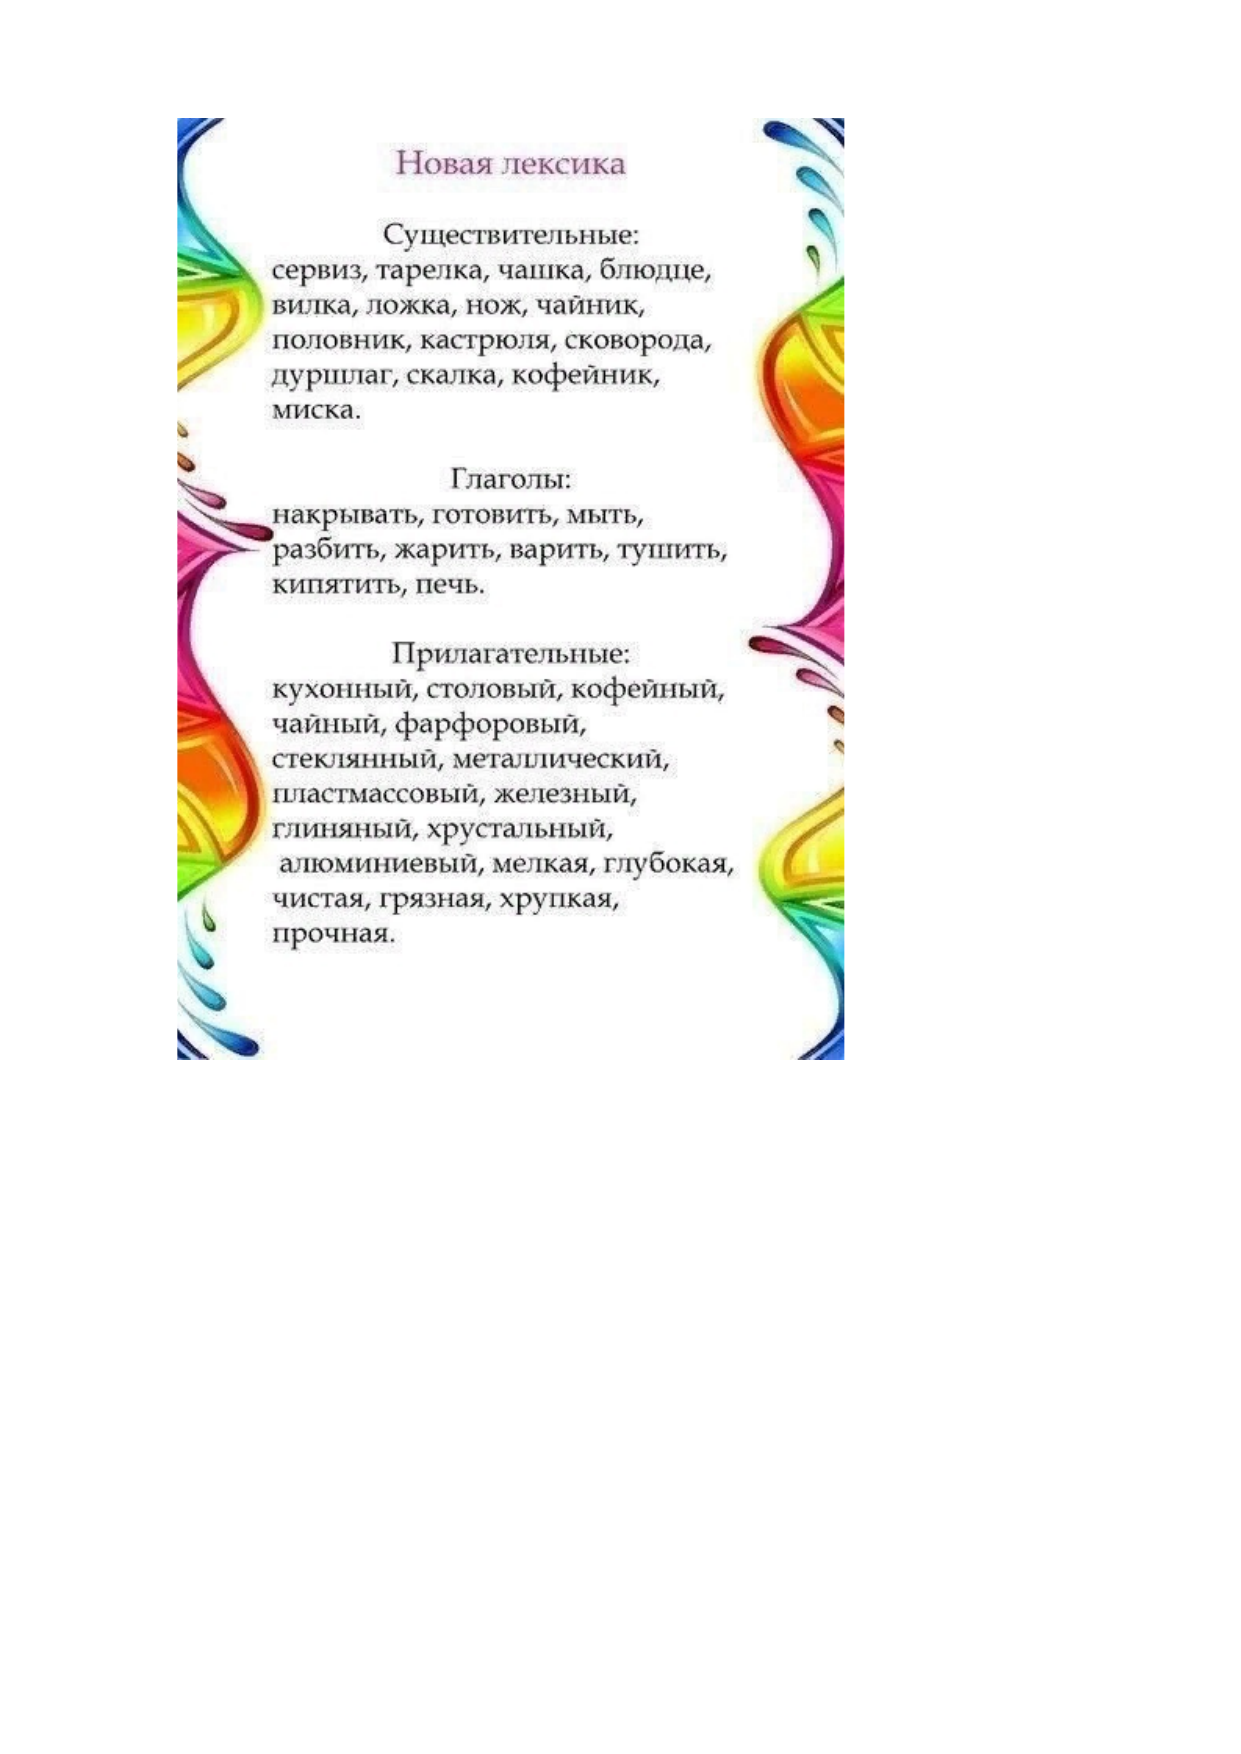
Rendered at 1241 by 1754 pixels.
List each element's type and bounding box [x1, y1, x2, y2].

picture [177, 118, 845, 1060]
